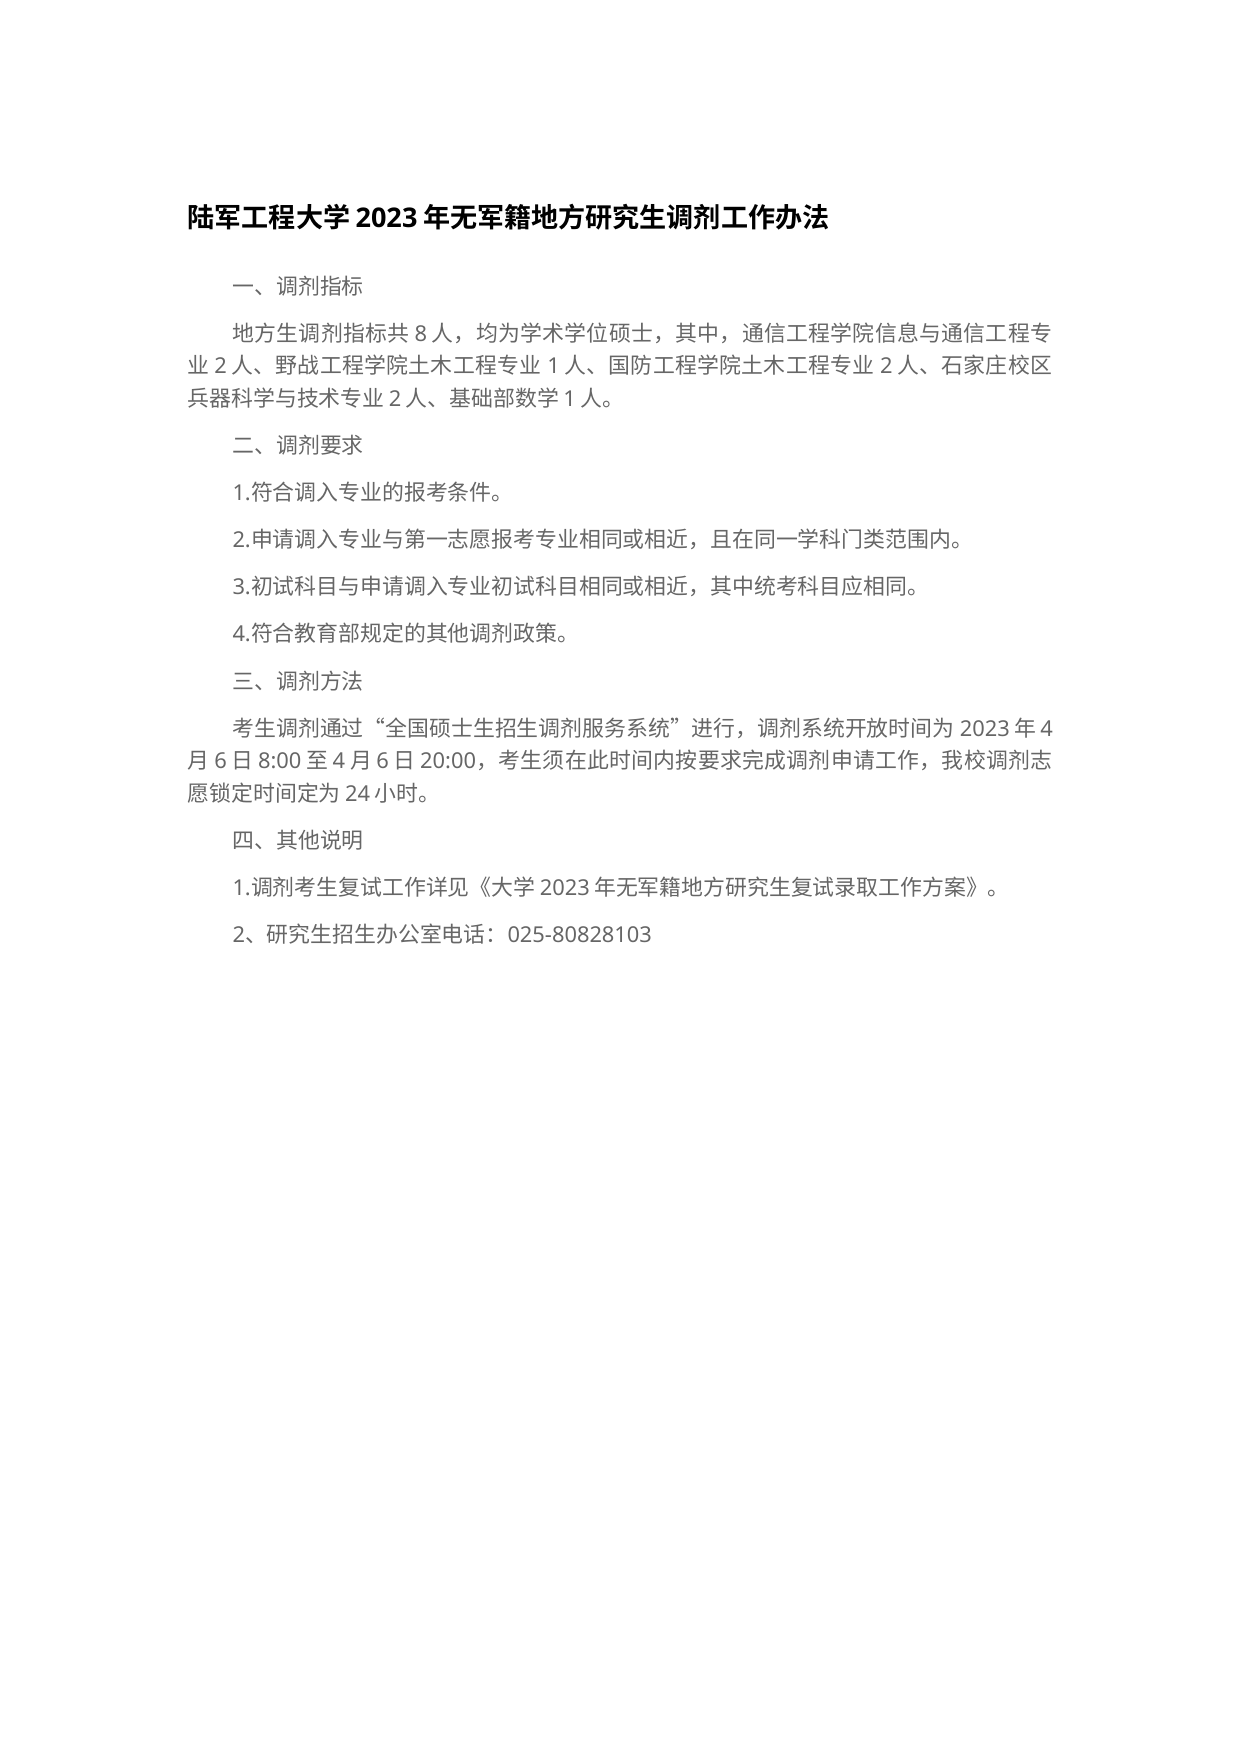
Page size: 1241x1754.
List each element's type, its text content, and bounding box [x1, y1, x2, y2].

text 4.符合教育部规定的其他调剂政策。 [187, 616, 1053, 649]
text 三、调剂方法 [187, 663, 1053, 696]
text 地方生调剂指标共8人，均为学术学位硕士，其中，通信工程学院信息与通信工程专业2人、野战工程学院土木工程专业1人、国防工程学院土木工程专业2人、石家庄校区兵器科学与技术专业2人、基础部数学1人。 [187, 316, 1053, 413]
text 四、其他说明 [187, 822, 1053, 855]
text 3.初试科目与申请调入专业初试科目相同或相近，其中统考科目应相同。 [187, 569, 1053, 602]
text 1.调剂考生复试工作详见《大学2023年无军籍地方研究生复试录取工作方案》。 [187, 869, 1053, 902]
text 考生调剂通过“全国硕士生招生调剂服务系统”进行，调剂系统开放时间为2023年4月6日8:00至4月6日20:00，考生须在此时间内按要求完成调剂申请工作，我校调剂志愿锁定时间定为24小时。 [187, 710, 1053, 808]
subtitle 陆军工程大学2023年无军籍地方研究生调剂工作办法 [187, 183, 1053, 248]
text 二、调剂要求 [187, 428, 1053, 460]
text 2、研究生招生办公室电话：025-80828103 [187, 917, 1053, 949]
text 2.申请调入专业与第一志愿报考专业相同或相近，且在同一学科门类范围内。 [187, 522, 1053, 554]
text 1.符合调入专业的报考条件。 [187, 475, 1053, 507]
text 一、调剂指标 [187, 269, 1053, 301]
